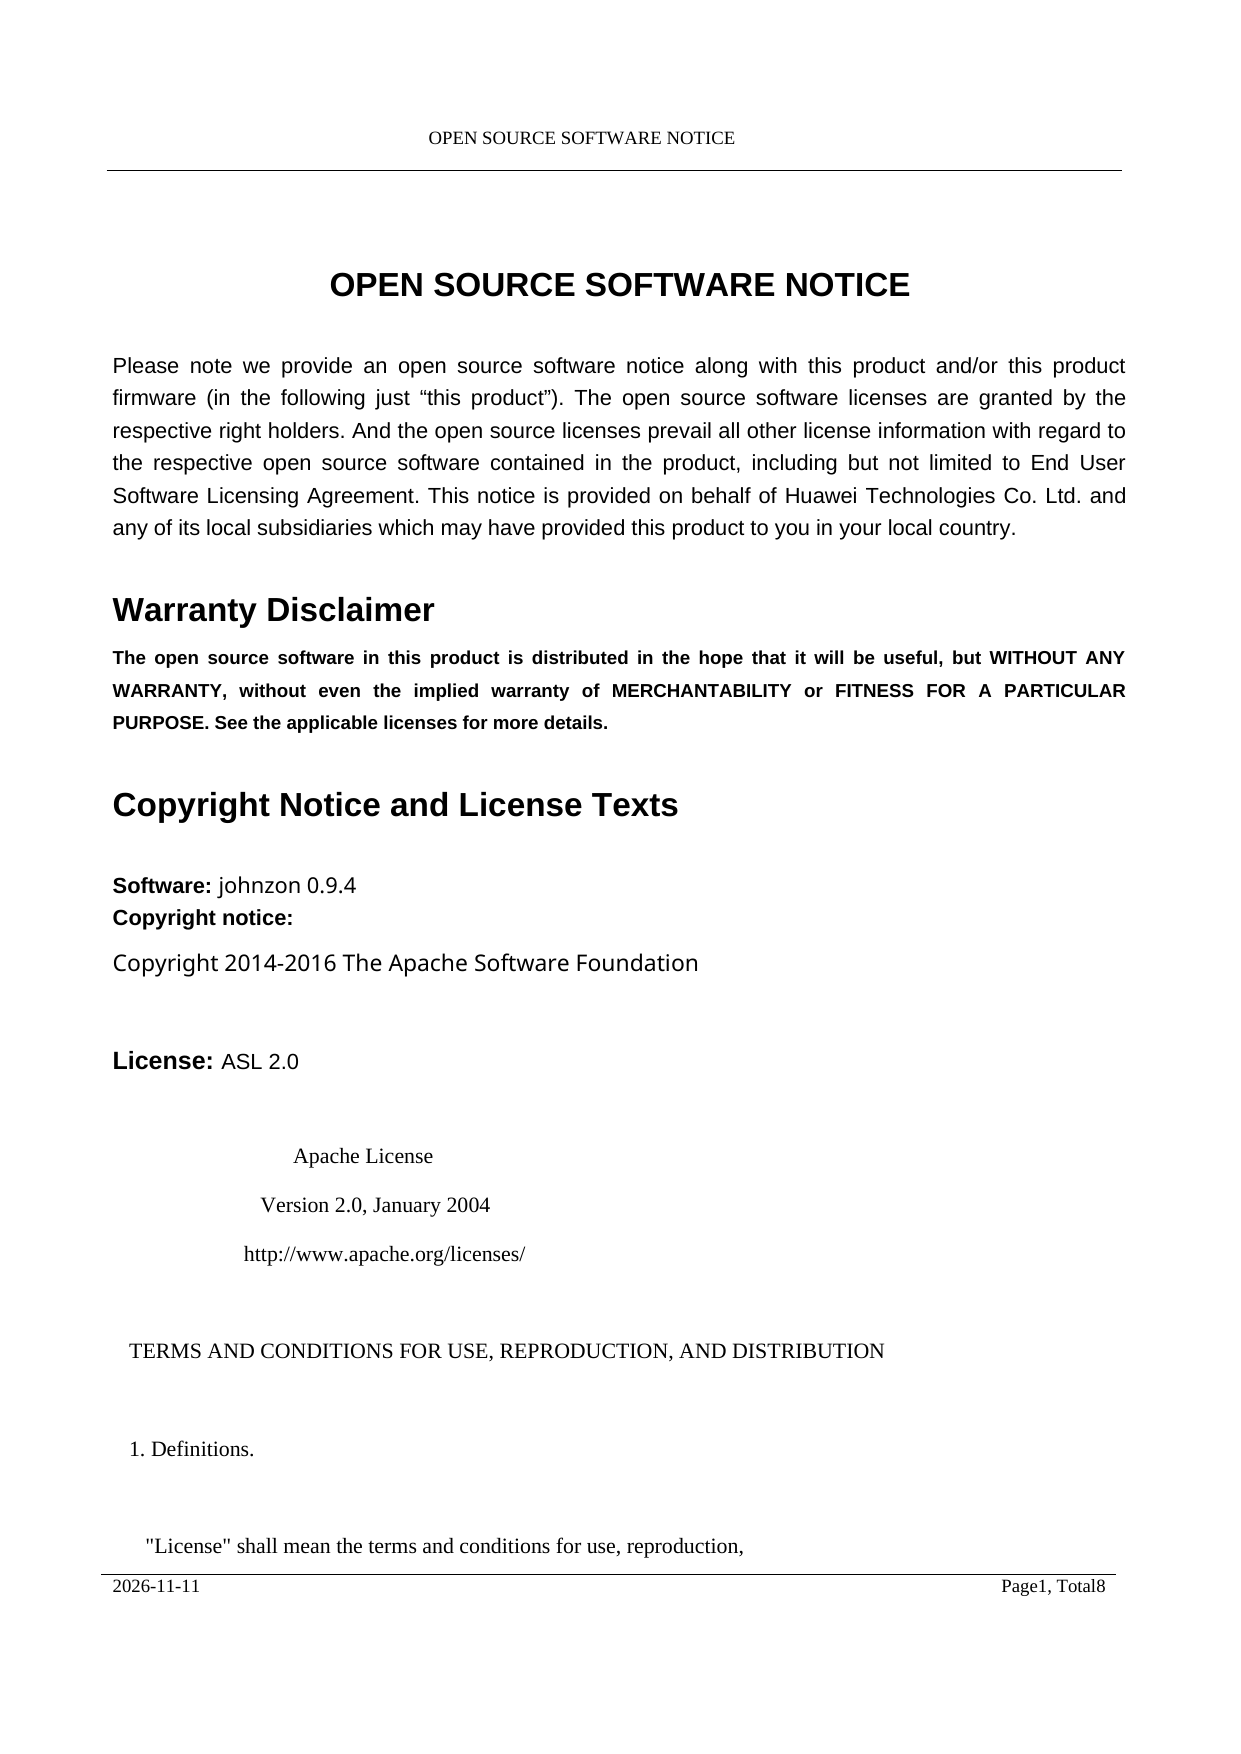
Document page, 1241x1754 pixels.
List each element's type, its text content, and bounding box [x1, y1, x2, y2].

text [112, 1091, 1128, 1562]
text Copyright notice: [112, 901, 1128, 934]
text License: ASL 2.0 [112, 1044, 1128, 1077]
text Copyright 2014-2016 The Apache Software Foundation [112, 947, 1128, 1028]
text The open source software in this product is distributed in the hope that it will be useful, but WITHOUT ANY WARRANTY, without even the implied warranty of MERCHANTABILITY or FITNESS FOR A PARTICULAR PURPOSE. See the applicable licenses for more details. [112, 641, 1128, 739]
text Software: johnzon 0.9.4 [112, 869, 1128, 901]
text Warranty Disclaimer [112, 576, 1128, 641]
text Copyright Notice and License Texts [112, 771, 1128, 836]
text OPEN SOURCE SOFTWARE NOTICE [112, 251, 1128, 316]
text Please note we provide an open source software notice along with this product and/or this product firmware (in the following just “this product”). The open source software licenses are granted by the respective right holders. And the open source licenses prevail all other license information with regard to the respective open source software contained in the product, including but not limited to End User Software Licensing Agreement. This notice is provided on behalf of Huawei Technologies Co. Ltd. and any of its local subsidiaries which may have provided this product to you in your local country. [112, 349, 1128, 544]
